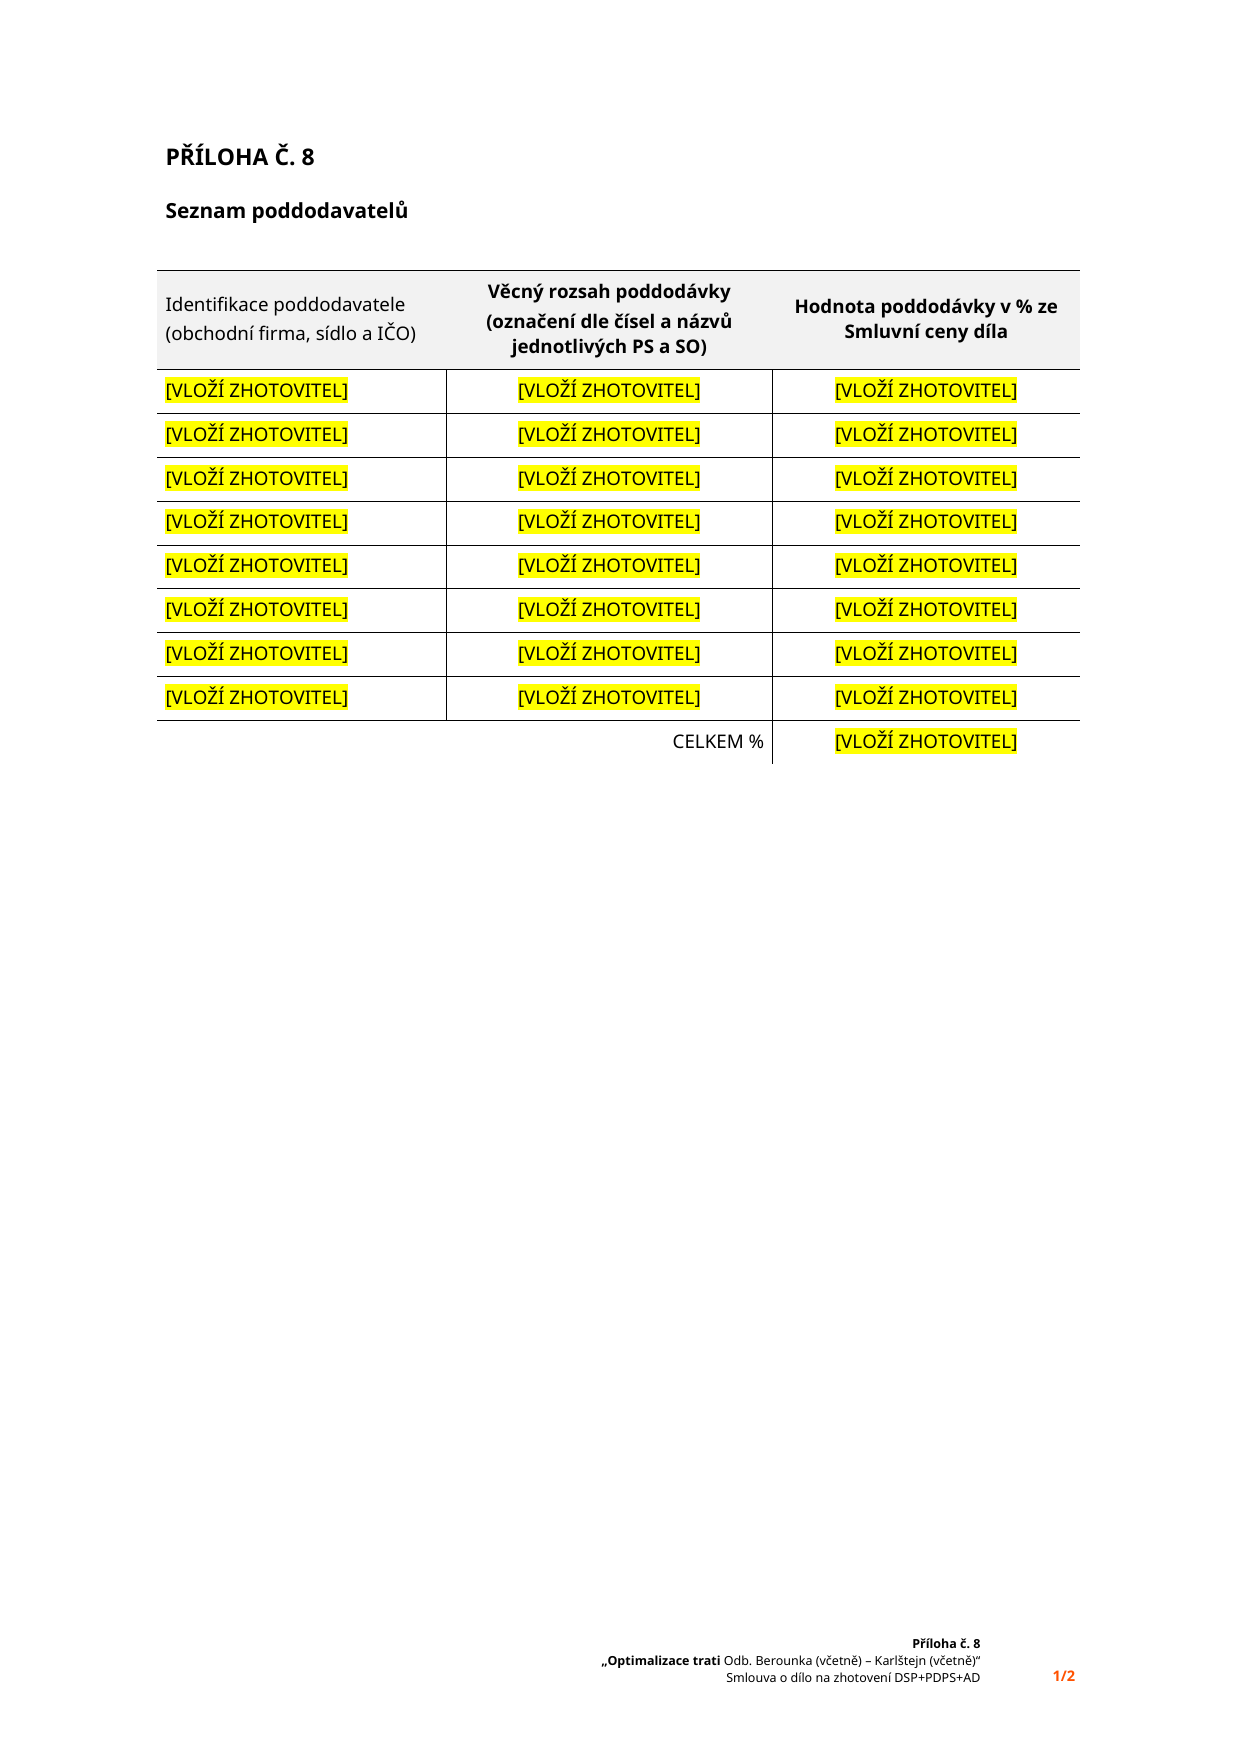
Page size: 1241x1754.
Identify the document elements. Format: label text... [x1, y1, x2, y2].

table_cell [VLOŽÍ ZHOTOVITEL] [773, 633, 1080, 676]
text Příloha č. 8 [165, 141, 1075, 173]
table_cell [VLOŽÍ ZHOTOVITEL] [447, 546, 772, 588]
table_cell [VLOŽÍ ZHOTOVITEL] [157, 589, 446, 632]
table_cell [VLOŽÍ ZHOTOVITEL] [447, 677, 772, 720]
table_cell [VLOŽÍ ZHOTOVITEL] [157, 458, 446, 501]
text Seznam poddodavatelů [165, 197, 1075, 225]
table_cell [VLOŽÍ ZHOTOVITEL] [447, 589, 772, 632]
table_cell [VLOŽÍ ZHOTOVITEL] [773, 502, 1080, 544]
table_cell [VLOŽÍ ZHOTOVITEL] [157, 633, 446, 676]
table_cell [VLOŽÍ ZHOTOVITEL] [447, 370, 772, 413]
table_header Identifikace poddodavatele (obchodní firma, sídlo a IČO) [157, 271, 446, 369]
table_cell [VLOŽÍ ZHOTOVITEL] [773, 677, 1080, 720]
table_cell [VLOŽÍ ZHOTOVITEL] [157, 370, 446, 413]
table_cell [VLOŽÍ ZHOTOVITEL] [447, 502, 772, 544]
table_header Hodnota poddodávky v % ze Smluvní ceny díla [772, 271, 1080, 369]
table_header Věcný rozsah poddodávky (označení dle čísel a názvů jednotlivých PS a SO) [446, 271, 772, 369]
table_cell [VLOŽÍ ZHOTOVITEL] [157, 677, 446, 720]
table_cell [VLOŽÍ ZHOTOVITEL] [447, 633, 772, 676]
table_cell [VLOŽÍ ZHOTOVITEL] [773, 721, 1080, 764]
table_cell [VLOŽÍ ZHOTOVITEL] [773, 370, 1080, 413]
table_cell [VLOŽÍ ZHOTOVITEL] [157, 502, 446, 544]
table_cell [VLOŽÍ ZHOTOVITEL] [157, 546, 446, 588]
table_cell [VLOŽÍ ZHOTOVITEL] [447, 458, 772, 501]
table_cell [VLOŽÍ ZHOTOVITEL] [773, 458, 1080, 501]
table_cell [VLOŽÍ ZHOTOVITEL] [447, 414, 772, 457]
table_cell [VLOŽÍ ZHOTOVITEL] [773, 589, 1080, 632]
table_cell CELKEM % [157, 721, 772, 764]
table_cell [VLOŽÍ ZHOTOVITEL] [773, 546, 1080, 588]
table_cell [VLOŽÍ ZHOTOVITEL] [157, 414, 446, 457]
table_cell [VLOŽÍ ZHOTOVITEL] [773, 414, 1080, 457]
